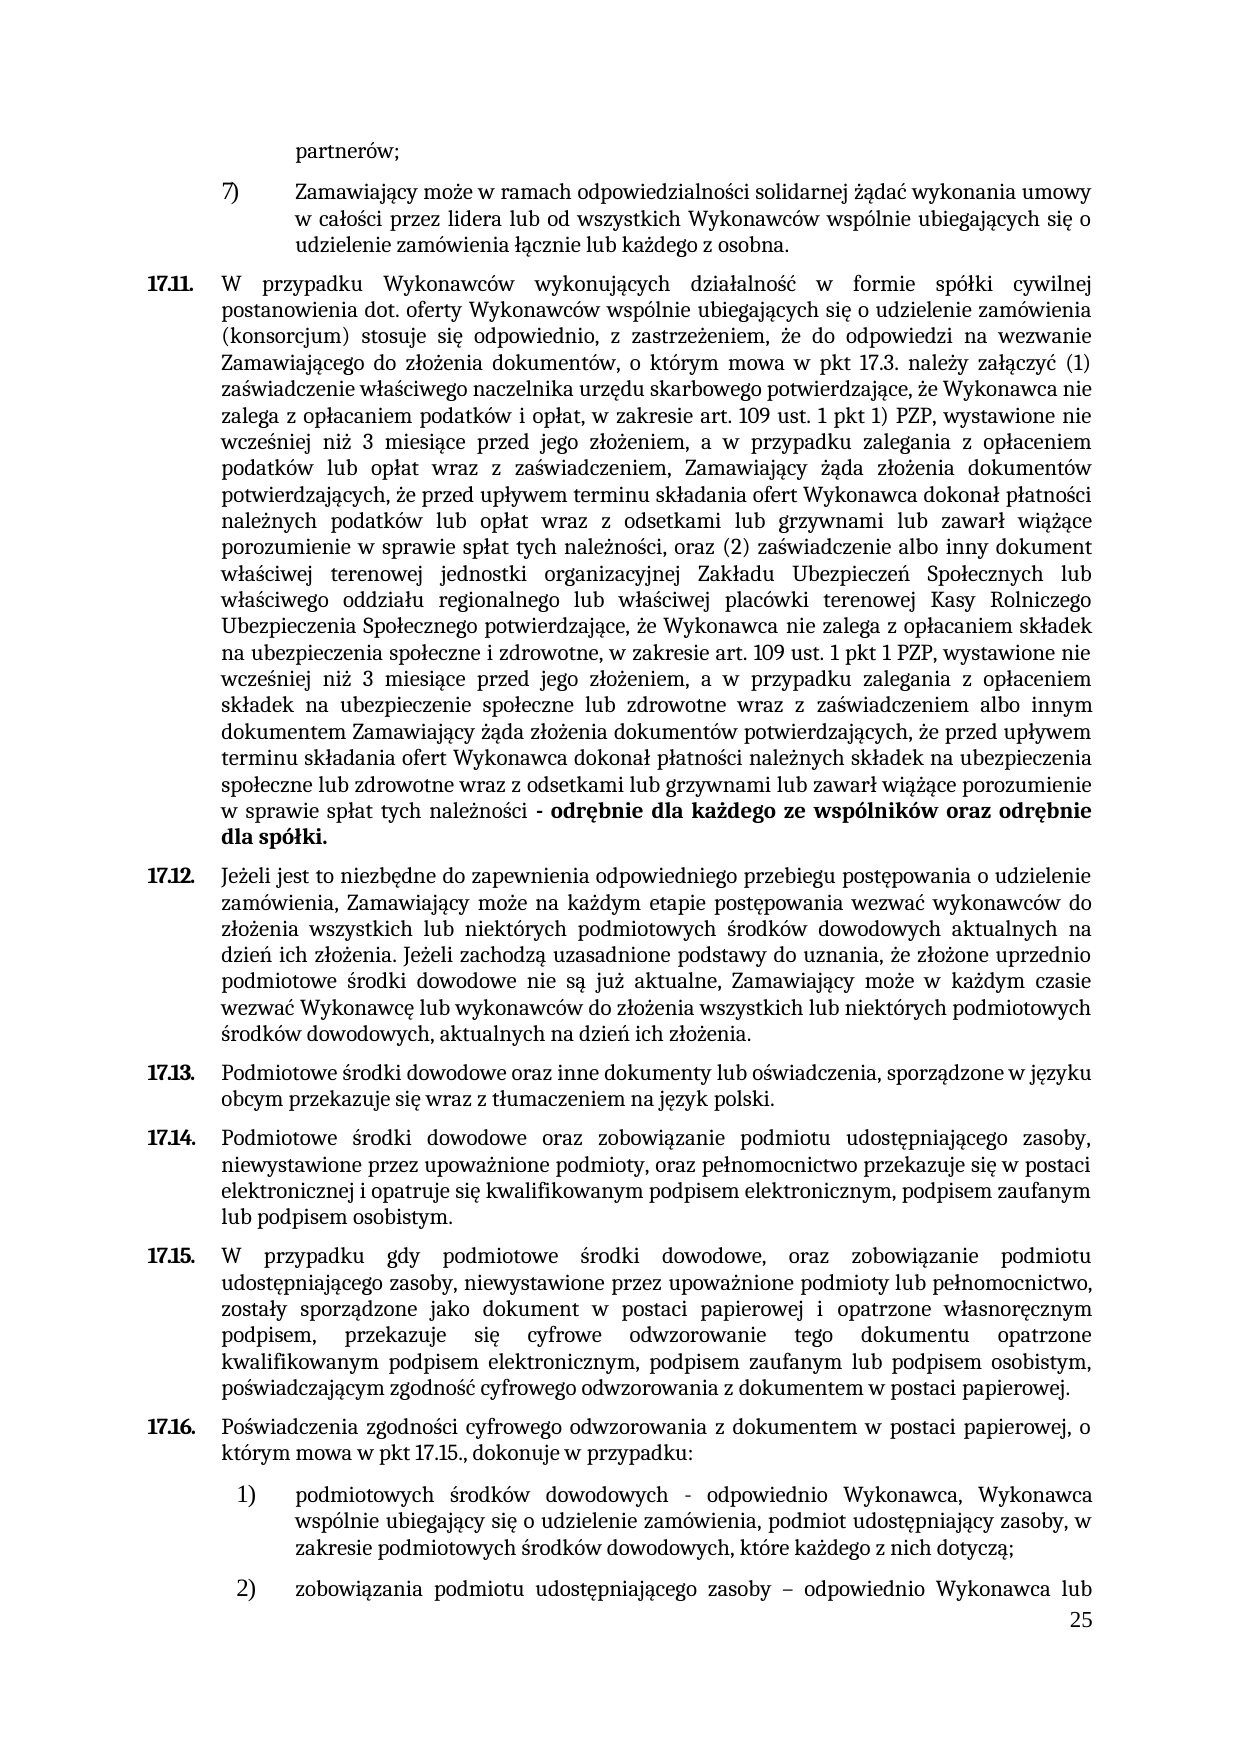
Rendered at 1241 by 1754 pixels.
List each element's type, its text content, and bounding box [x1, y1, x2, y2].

list Zamawiający może w ramach odpowiedzialności solidarnej żądać wykonania umowy w całości przez lidera lub od wszystkich Wykonawców wspólnie ubiegających się o udzielenie zamówienia łącznie lub każdego z osobna. [221, 176, 1092, 258]
list Jeżeli jest to niezbędne do zapewnienia odpowiedniego przebiegu postępowania o udzielenie zamówienia, Zamawiający może na każdym etapie postępowania wezwać wykonawców do złożenia wszystkich lub niektórych podmiotowych środków dowodowych aktualnych na dzień ich złożenia. Jeżeli zachodzą uzasadnione podstawy do uznania, że złożone uprzednio podmiotowe środki dowodowe nie są już aktualne, Zamawiający może w każdym czasie wezwać Wykonawcę lub wykonawców do złożenia wszystkich lub niektórych podmiotowych środków dowodowych, aktualnych na dzień ich złożenia. [147, 863, 1093, 1047]
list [236, 1573, 1093, 1602]
list Podmiotowe środki dowodowe oraz zobowiązanie podmiotu udostępniającego zasoby, niewystawione przez upoważnione podmioty, oraz pełnomocnictwo przekazuje się w postaci elektronicznej i opatruje się kwalifikowanym podpisem elektronicznym, podpisem zaufanym lub podpisem osobistym. [147, 1125, 1092, 1231]
list W przypadku Wykonawców wykonujących działalność w formie spółki cywilnej postanowienia dot. oferty Wykonawców wspólnie ubiegających się o udzielenie zamówienia (konsorcjum) stosuje się odpowiednio, z zastrzeżeniem, że do odpowiedzi na wezwanie Zamawiającego do złożenia dokumentów, o którym mowa w pkt 17.3. należy załączyć (1) zaświadczenie właściwego naczelnika urzędu skarbowego potwierdzające, że Wykonawca nie zalega z opłacaniem podatków i opłat, w zakresie art. 109 ust. 1 pkt 1) PZP, wystawione nie wcześniej niż 3 miesiące przed jego złożeniem, a w przypadku zalegania z opłaceniem podatków lub opłat wraz z zaświadczeniem, Zamawiający żąda złożenia dokumentów potwierdzających, że przed upływem terminu składania ofert Wykonawca dokonał płatności należnych podatków lub opłat wraz z odsetkami lub grzywnami lub zawarł wiążące porozumienie w sprawie spłat tych należności, oraz (2) zaświadczenie albo inny dokument właściwej terenowej jednostki organizacyjnej Zakładu Ubezpieczeń Społecznych lub właściwego oddziału regionalnego lub właściwej placówki terenowej Kasy Rolniczego Ubezpieczenia Społecznego potwierdzające, że Wykonawca nie zalega z opłacaniem składek na ubezpieczenia społeczne i zdrowotne, w zakresie art. 109 ust. 1 pkt 1 PZP, wystawione nie wcześniej niż 3 miesiące przed jego złożeniem, a w przypadku zalegania z opłaceniem składek na ubezpieczenie społeczne lub zdrowotne wraz z zaświadczeniem albo innym dokumentem Zamawiający żąda złożenia dokumentów potwierdzających, że przed upływem terminu składania ofert Wykonawca dokonał płatności należnych składek na ubezpieczenia społeczne lub zdrowotne wraz z odsetkami lub grzywnami lub zawarł wiążące porozumienie w sprawie spłat tych należności - odrębnie dla każdego ze wspólników oraz odrębnie dla spółki. [147, 271, 1093, 850]
list podmiotowych środków dowodowych - odpowiednio Wykonawca, Wykonawca wspólnie ubiegający się o udzielenie zamówienia, podmiot udostępniający zasoby, w zakresie podmiotowych środków dowodowych, które każdego z nich dotyczą; [236, 1479, 1093, 1561]
list Podmiotowe środki dowodowe oraz inne dokumenty lub oświadczenia, sporządzone w języku obcym przekazuje się wraz z tłumaczeniem na język polski. [147, 1060, 1093, 1113]
list W przypadku gdy podmiotowe środki dowodowe, oraz zobowiązanie podmiotu udostępniającego zasoby, niewystawione przez upoważnione podmioty lub pełnomocnictwo, zostały sporządzone jako dokument w postaci papierowej i opatrzone własnoręcznym podpisem, przekazuje się cyfrowe odwzorowanie tego dokumentu opatrzone kwalifikowanym podpisem elektronicznym, podpisem zaufanym lub podpisem osobistym, poświadczającym zgodność cyfrowego odwzorowania z dokumentem w postaci papierowej. [147, 1243, 1093, 1401]
list Poświadczenia zgodności cyfrowego odwzorowania z dokumentem w postaci papierowej, o którym mowa w pkt 17.15., dokonuje w przypadku: [147, 1414, 1092, 1466]
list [221, 137, 1093, 164]
